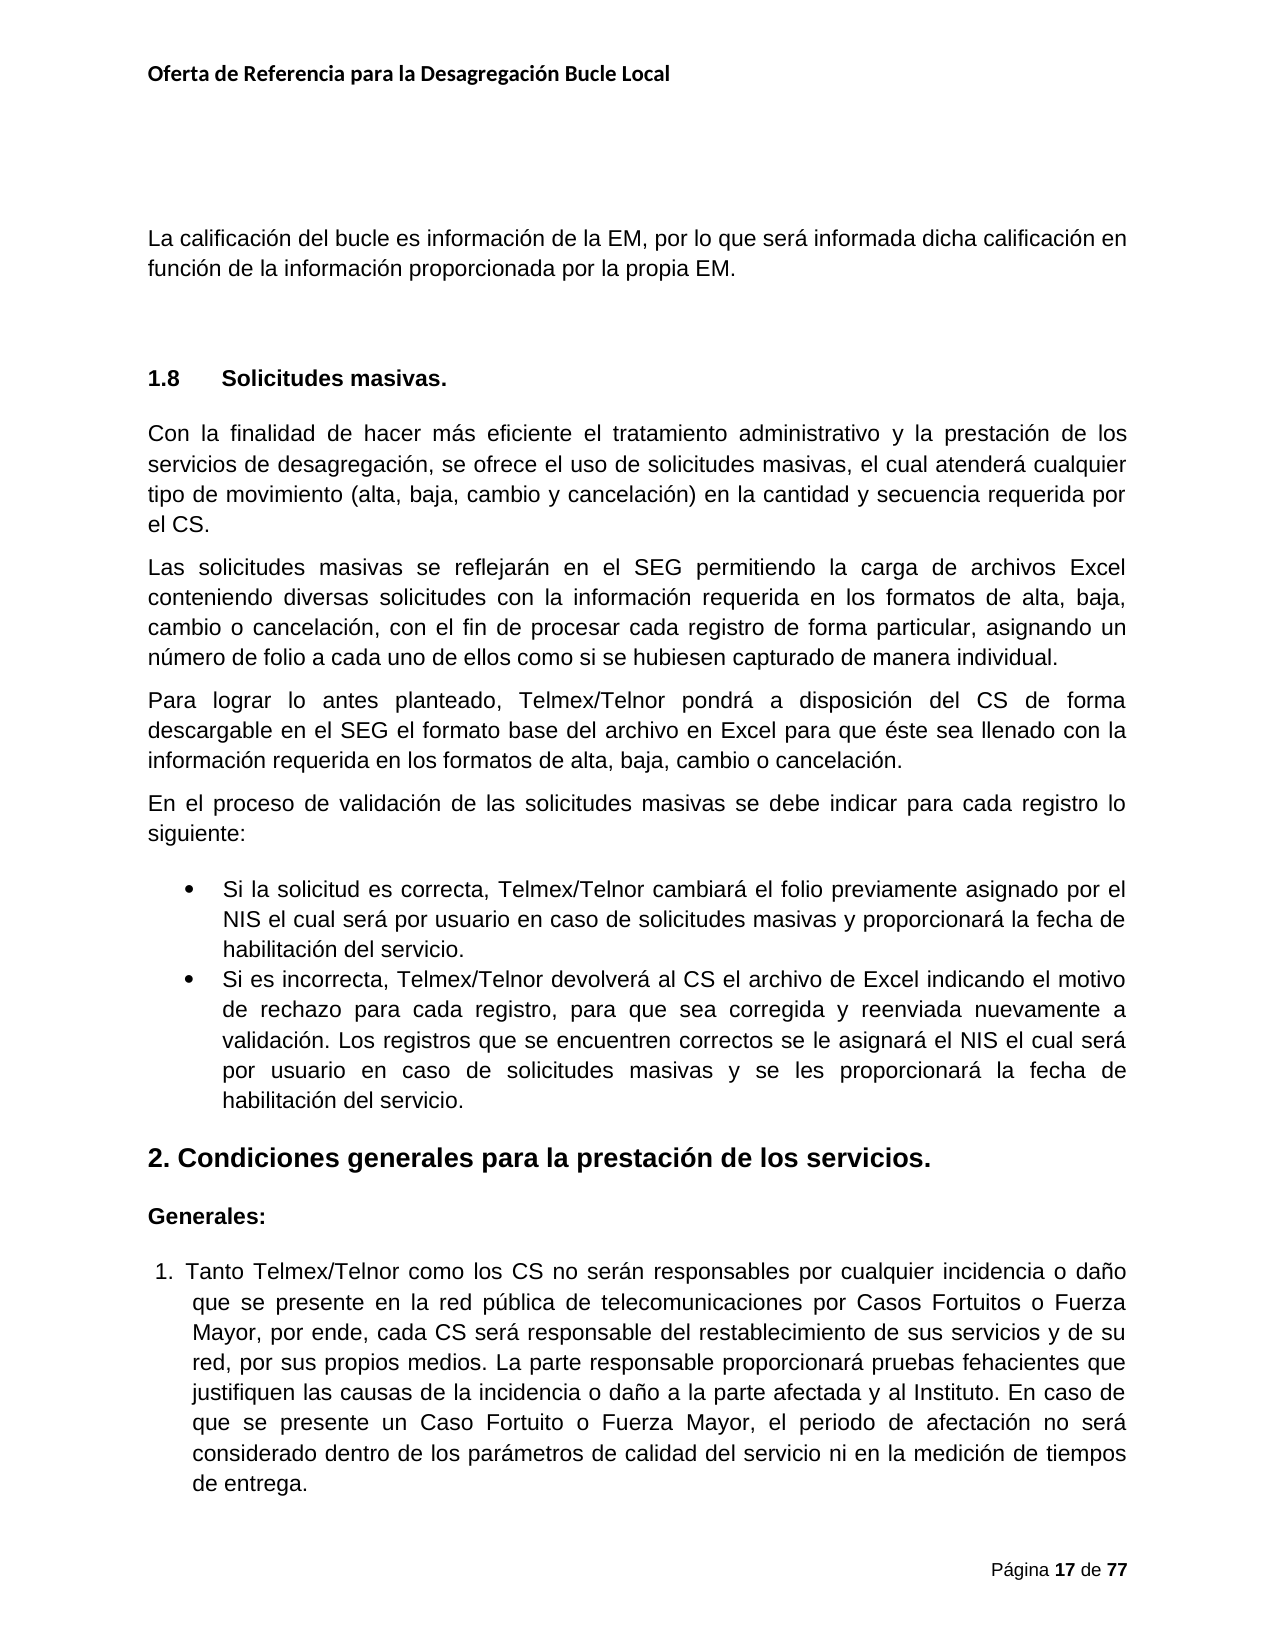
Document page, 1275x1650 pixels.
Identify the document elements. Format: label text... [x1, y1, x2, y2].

list Si la solicitud es correcta, Telmex/Telnor cambiará el folio previamente asignado por el NIS el cual será por usuario en caso de solicitudes masivas y proporcionará la fecha de habilitación del servicio. [185, 876, 1127, 962]
list Solicitudes masivas. [148, 365, 1127, 391]
subtitle Condiciones generales para la prestación de los servicios. [148, 1142, 1127, 1173]
text Generales: [148, 1203, 1127, 1229]
list Si es incorrecta, Telmex/Telnor devolverá al CS el archivo de Excel indicando el motivo de rechazo para cada registro, para que sea corregida y reenviada nuevamente a validación. Los registros que se encuentren correctos se le asignará el NIS el cual será por usuario en caso de solicitudes masivas y se les proporcionará la fecha de habilitación del servicio. [185, 966, 1127, 1113]
list Tanto Telmex/Telnor como los CS no serán responsables por cualquier incidencia o daño que se presente en la red pública de telecomunicaciones por Casos Fortuitos o Fuerza Mayor, por ende, cada CS será responsable del restablecimiento de sus servicios y de su red, por sus propios medios. La parte responsable proporcionará pruebas fehacientes que justifiquen las causas de la incidencia o daño a la parte afectada y al Instituto. En caso de que se presente un Caso Fortuito o Fuerza Mayor, el periodo de afectación no será considerado dentro de los parámetros de calidad del servicio ni en la medición de tiempos de entrega. [154, 1258, 1127, 1496]
text Para lograr lo antes planteado, Telmex/Telnor pondrá a disposición del CS de forma descargable en el SEG el formato base del archivo en Excel para que éste sea llenado con la información requerida en los formatos de alta, baja, cambio o cancelación. [148, 687, 1127, 774]
text Con la finalidad de hacer más eficiente el tratamiento administrativo y la prestación de los servicios de desagregación, se ofrece el uso de solicitudes masivas, el cual atenderá cualquier tipo de movimiento (alta, baja, cambio y cancelación) en la cantidad y secuencia requerida por el CS. [148, 420, 1127, 537]
text En el proceso de validación de las solicitudes masivas se debe indicar para cada registro lo siguiente: [148, 790, 1127, 847]
text Las solicitudes masivas se reflejarán en el SEG permitiendo la carga de archivos Excel conteniendo diversas solicitudes con la información requerida en los formatos de alta, baja, cambio o cancelación, con el fin de procesar cada registro de forma particular, asignando un número de folio a cada uno de ellos como si se hubiesen capturado de manera individual. [148, 554, 1127, 671]
text La calificación del bucle es información de la EM, por lo que será informada dicha calificación en función de la información proporcionada por la propia EM. [148, 224, 1127, 281]
